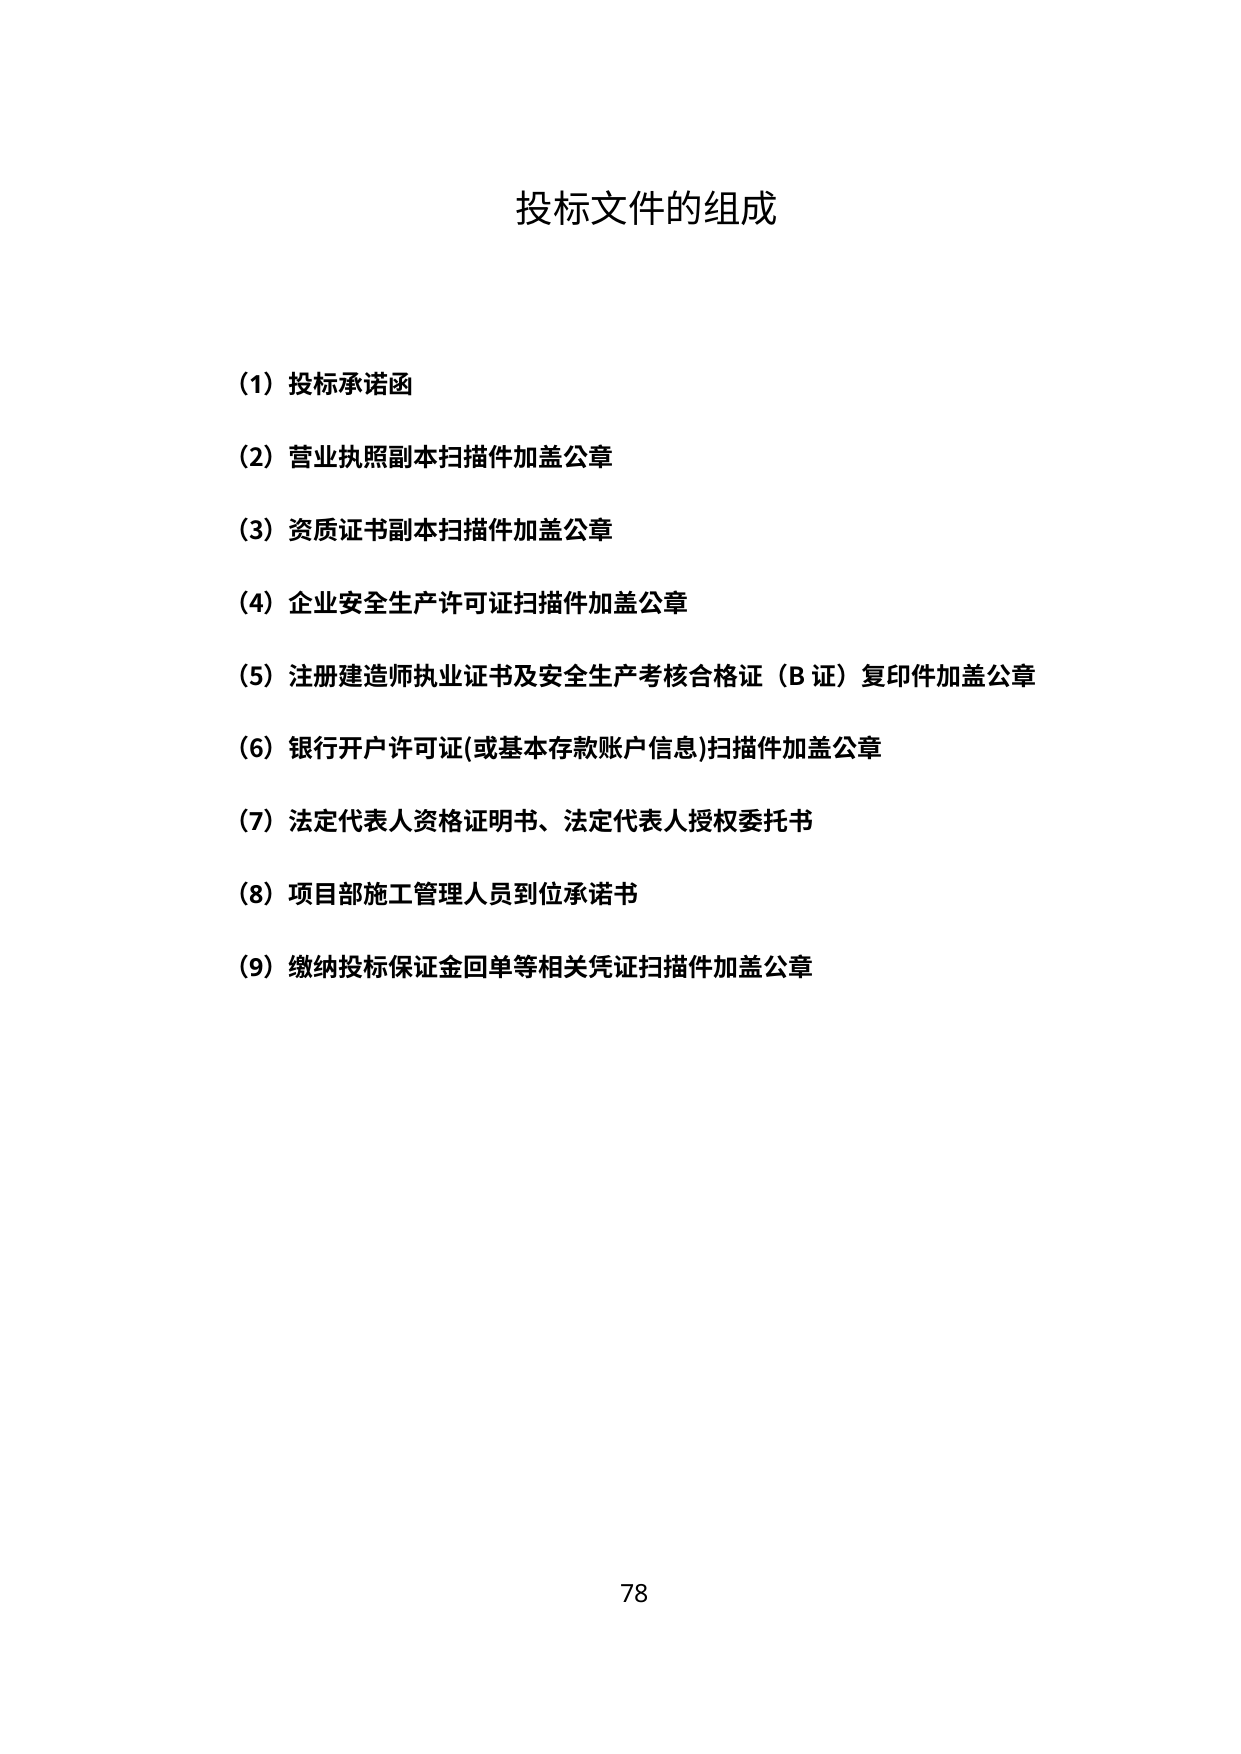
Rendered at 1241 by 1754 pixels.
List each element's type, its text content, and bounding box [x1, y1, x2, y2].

text （5）注册建造师执业证书及安全生产考核合格证（B证）复印件加盖公章 [165, 627, 1126, 699]
text （6）银行开户许可证(或基本存款账户信息)扫描件加盖公章 [165, 699, 1126, 772]
text （3）资质证书副本扫描件加盖公章 [165, 481, 1126, 554]
text （4）企业安全生产许可证扫描件加盖公章 [165, 554, 1126, 627]
text （7）法定代表人资格证明书、法定代表人授权委托书 [165, 772, 1126, 845]
text 投标文件的组成 [165, 178, 1128, 233]
text （9）缴纳投标保证金回单等相关凭证扫描件加盖公章 [165, 918, 1126, 991]
text （8）项目部施工管理人员到位承诺书 [165, 845, 1126, 918]
text （2）营业执照副本扫描件加盖公章 [165, 408, 1126, 481]
text （1）投标承诺函 [165, 335, 1126, 408]
